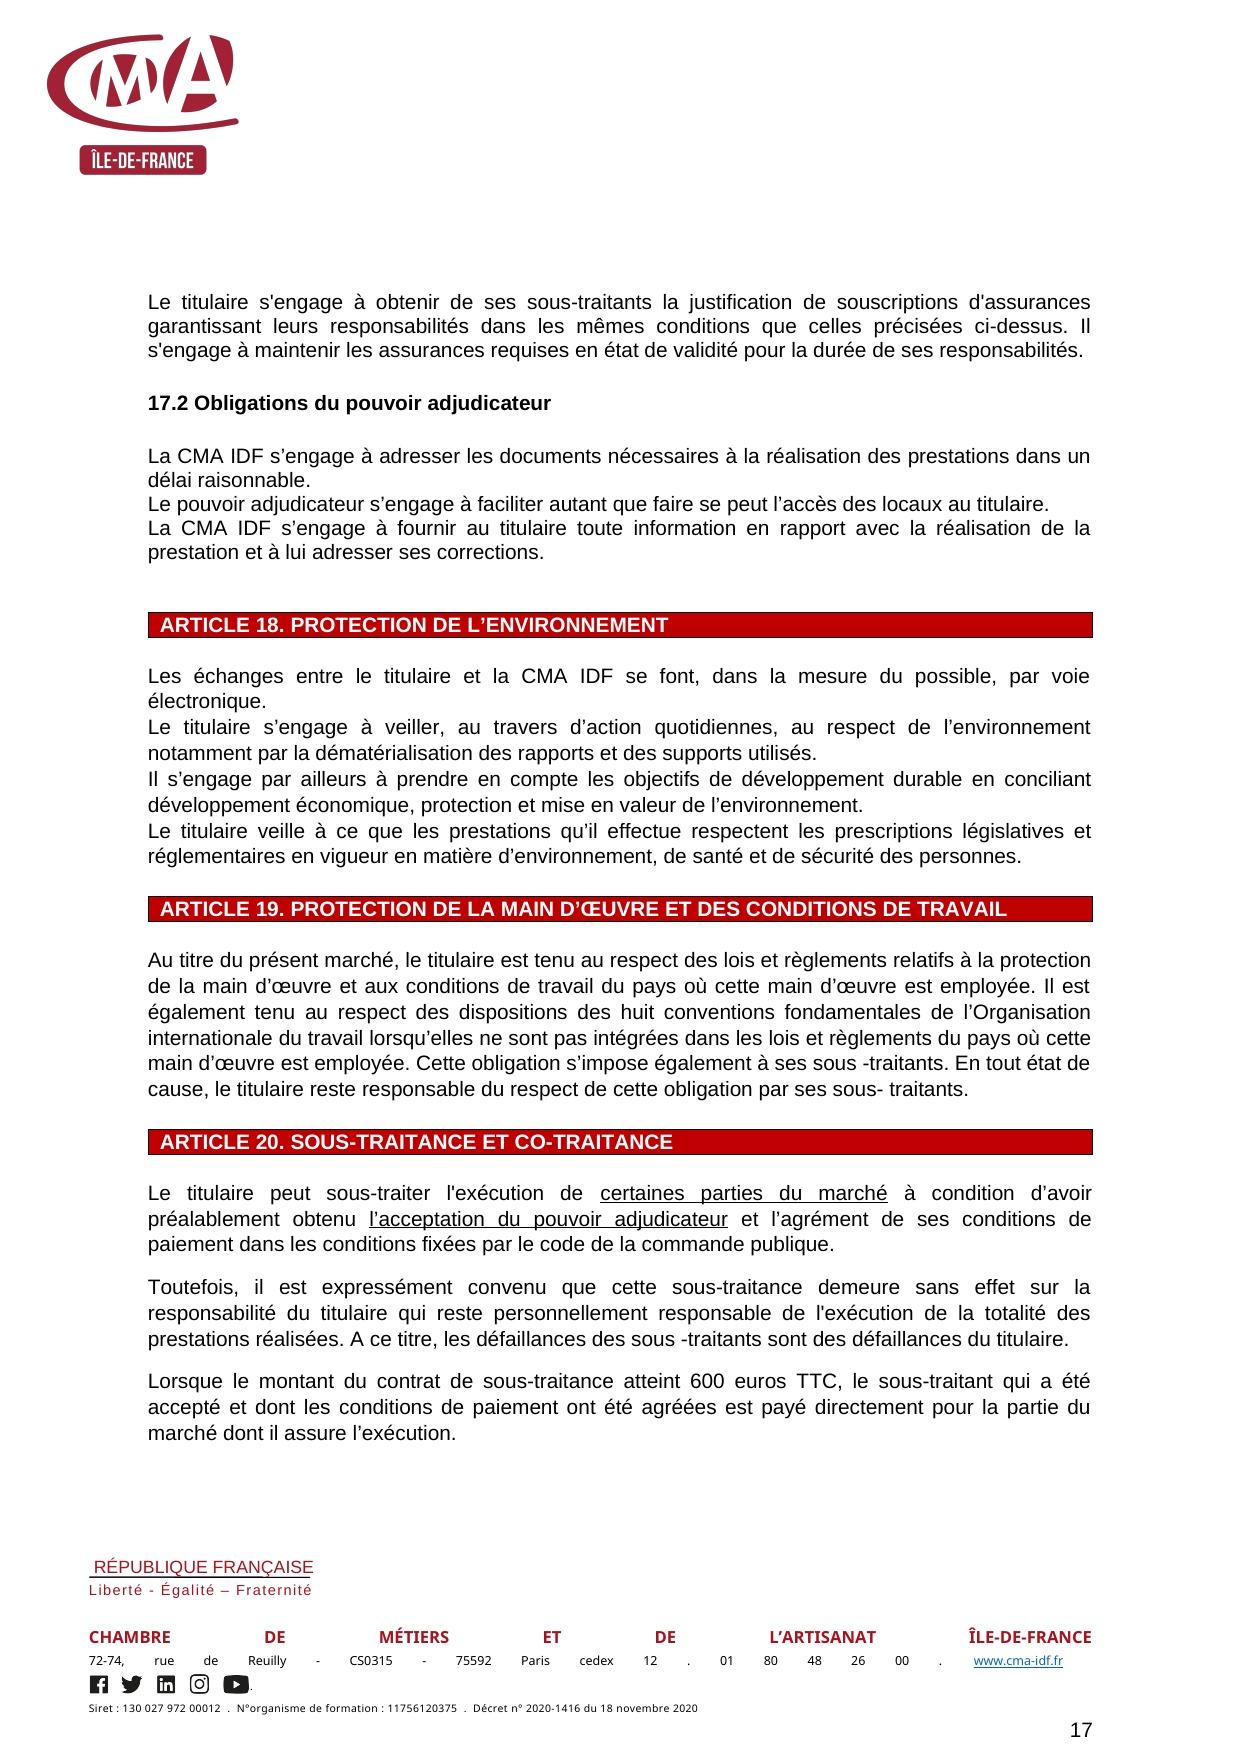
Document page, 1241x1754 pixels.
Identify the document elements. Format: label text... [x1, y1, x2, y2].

text Le titulaire veille à ce que les prestations qu’il effectue respectent les prescriptions législatives et réglementaires en vigueur en matière d’environnement, de santé et de sécurité des personnes. [148, 818, 1092, 868]
text Toutefois, il est expressément convenu que cette sous-traitance demeure sans effet sur la responsabilité du titulaire qui reste personnellement responsable de l'exécution de la totalité des prestations réalisées. A ce titre, les défaillances des sous -traitants sont des défaillances du titulaire. [148, 1275, 1092, 1350]
picture [121, 1675, 144, 1695]
text La CMA IDF s’engage à adresser les documents nécessaires à la réalisation des prestations dans un délai raisonnable. [148, 444, 1092, 492]
table_header ARTICLE 18. PROTECTION DE L’ENVIRONNEMENT [149, 613, 1092, 637]
table_header ARTICLE 19. PROTECTION DE LA MAIN D’ŒUVRE ET DES CONDITIONS DE TRAVAIL [149, 897, 1092, 921]
picture [41, 24, 245, 182]
picture [88, 1674, 109, 1695]
text Au titre du présent marché, le titulaire est tenu au respect des lois et règlements relatifs à la protection de la main d’œuvre et aux conditions de travail du pays où cette main d’œuvre est employée. Il est également tenu au respect des dispositions des huit conventions fondamentales de l’Organisation internationale du travail lorsqu’elles ne sont pas intégrées dans les lois et règlements du pays où cette main d’œuvre est employée. Cette obligation s’impose également à ses sous -traitants. En tout état de cause, le titulaire reste responsable du respect de cette obligation par ses sous- traitants. [148, 948, 1092, 1101]
text Le pouvoir adjudicateur s’engage à faciliter autant que faire se peut l’accès des locaux au titulaire. [148, 492, 1092, 516]
table_header ARTICLE 20. SOUS-TRAITANCE ET CO-TRAITANCE [149, 1130, 1092, 1154]
text Lorsque le montant du contrat de sous-traitance atteint 600 euros TTC, le sous-traitant qui a été accepté et dont les conditions de paiement ont été agréées est payé directement pour la partie du marché dont il assure l’exécution. [148, 1369, 1092, 1444]
text Le titulaire s’engage à veiller, au travers d’action quotidiennes, au respect de l’environnement notamment par la dématérialisation des rapports et des supports utilisés. [148, 715, 1092, 765]
text La CMA IDF s’engage à fournir au titulaire toute information en rapport avec la réalisation de la prestation et à lui adresser ses corrections. [148, 516, 1092, 564]
picture [156, 1675, 176, 1695]
text Le titulaire peut sous-traiter l'exécution de certaines parties du marché à condition d’avoir préalablement obtenu l’acceptation du pouvoir adjudicateur et l’agrément de ses conditions de paiement dans les conditions fixées par le code de la commande publique. [148, 1181, 1092, 1256]
picture [222, 1674, 250, 1695]
text Les échanges entre le titulaire et la CMA IDF se font, dans la mesure du possible, par voie électronique. [148, 663, 1092, 713]
picture [188, 1673, 210, 1695]
text Le titulaire s'engage à obtenir de ses sous-traitants la justification de souscriptions d'assurances garantissant leurs responsabilités dans les mêmes conditions que celles précisées ci-dessus. Il s'engage à maintenir les assurances requises en état de validité pour la durée de ses responsabilités. [148, 290, 1092, 362]
text Il s’engage par ailleurs à prendre en compte les objectifs de développement durable en conciliant développement économique, protection et mise en valeur de l’environnement. [148, 767, 1092, 817]
subtitle 17.2 Obligations du pouvoir adjudicateur [148, 391, 1092, 415]
